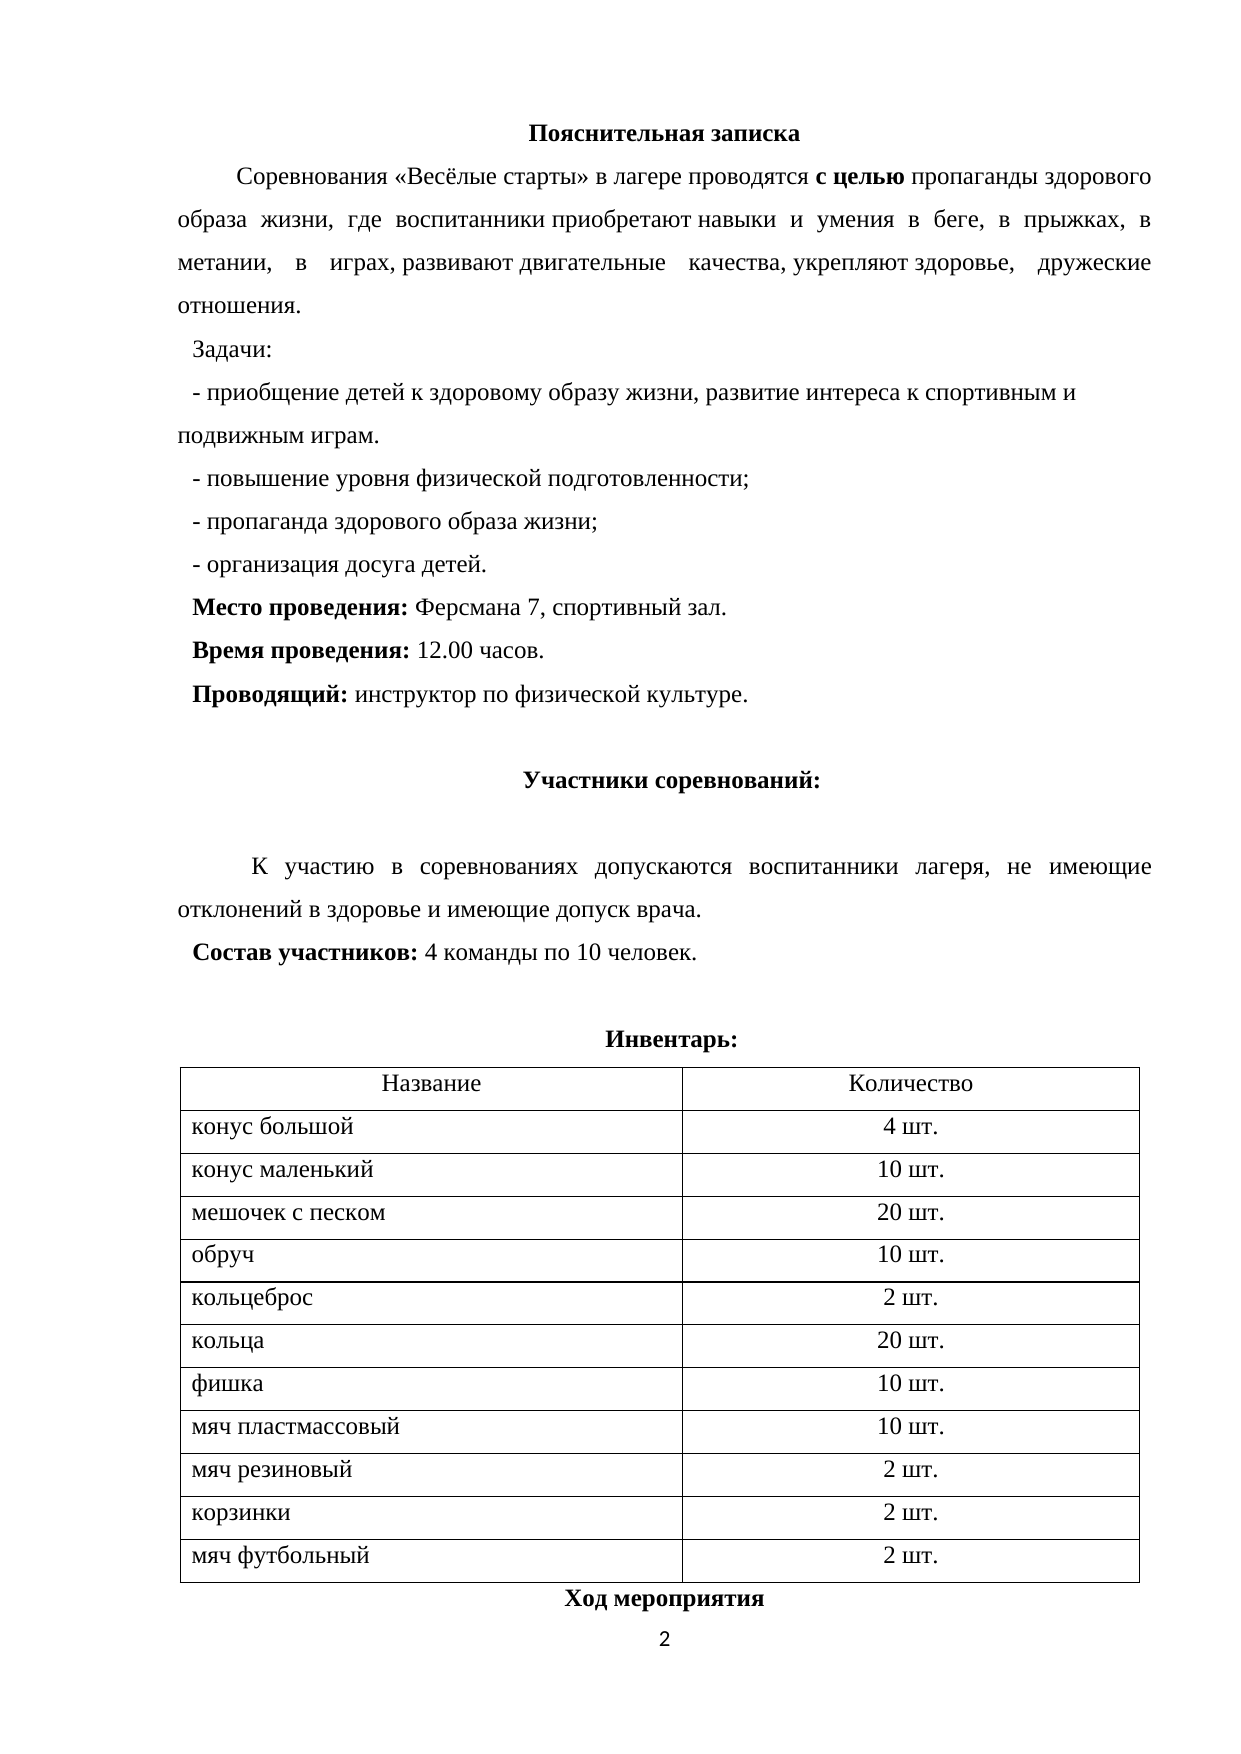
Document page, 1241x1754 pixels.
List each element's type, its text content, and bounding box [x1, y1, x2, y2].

table_cell 10 шт. [683, 1411, 1139, 1453]
table_cell 20 шт. [683, 1325, 1139, 1367]
table_cell кольцеброс [181, 1283, 682, 1324]
table_cell мяч футбольный [181, 1540, 682, 1582]
table_cell мешочек с песком [181, 1197, 682, 1238]
text Соревнования «Весёлые старты» в лагере проводятся с целью пропаганды здорового образа жизни, где воспитанники приобретают навыки и умения в беге, в прыжках, в метании, в играх, развивают двигательные качества, укрепляют здоровье, дружеские отношения. [177, 161, 1152, 319]
text - пропаганда здорового образа жизни; [177, 506, 1152, 535]
text Ход мероприятия [177, 1583, 1152, 1612]
text Инвентарь: [177, 1024, 1152, 1052]
table_cell 2 шт. [683, 1540, 1139, 1582]
table_cell конус маленький [181, 1154, 682, 1196]
table_cell конус большой [181, 1111, 682, 1153]
table_cell 2 шт. [683, 1283, 1139, 1324]
table_header Название [181, 1068, 682, 1110]
table_cell 20 шт. [683, 1197, 1139, 1238]
table_cell 2 шт. [683, 1454, 1139, 1496]
text Пояснительная записка [177, 118, 1152, 147]
table_cell 10 шт. [683, 1240, 1139, 1281]
text - организация досуга детей. [177, 549, 1152, 578]
table_cell корзинки [181, 1497, 682, 1539]
text Место проведения: Ферсмана 7, спортивный зал. [177, 592, 1152, 621]
table_cell 10 шт. [683, 1368, 1139, 1410]
text Время проведения: 12.00 часов. [177, 636, 1152, 664]
text Задачи: [177, 334, 1152, 362]
text - повышение уровня физической подготовленности; [177, 463, 1152, 492]
table_header Количество [683, 1068, 1139, 1110]
table_cell кольца [181, 1325, 682, 1367]
table_cell 2 шт. [683, 1497, 1139, 1539]
text Участники соревнований: [177, 765, 1152, 794]
table_cell 10 шт. [683, 1154, 1139, 1196]
table_cell обруч [181, 1240, 682, 1281]
table_cell 4 шт. [683, 1111, 1139, 1153]
text К участию в соревнованиях допускаются воспитанники лагеря, не имеющие отклонений в здоровье и имеющие допуск врача. [177, 851, 1152, 923]
table_cell мяч пластмассовый [181, 1411, 682, 1453]
text Проводящий: инструктор по физической культуре. [177, 679, 1152, 707]
text Состав участников: 4 команды по 10 человек. [177, 937, 1152, 966]
table_cell мяч резиновый [181, 1454, 682, 1496]
text - приобщение детей к здоровому образу жизни, развитие интереса к спортивным и подвижным играм. [177, 377, 1152, 449]
table_cell фишка [181, 1368, 682, 1410]
